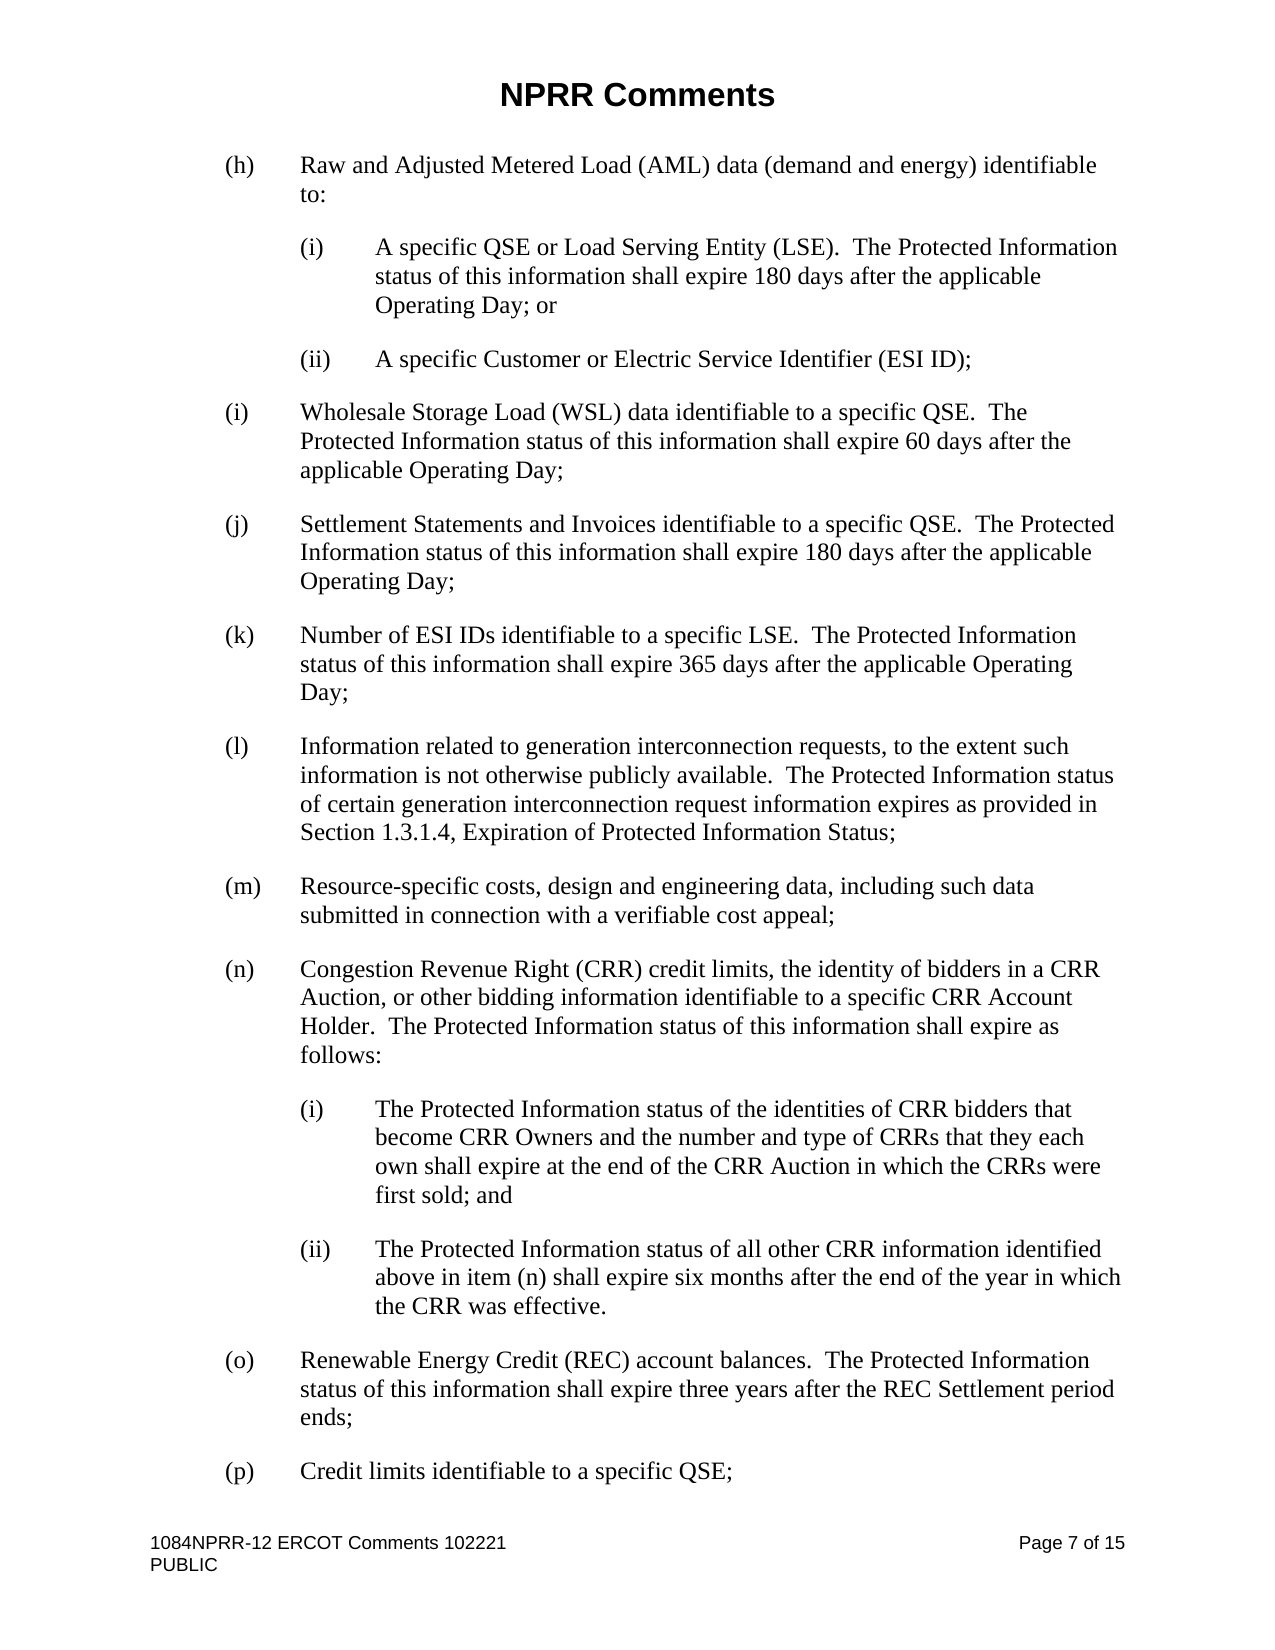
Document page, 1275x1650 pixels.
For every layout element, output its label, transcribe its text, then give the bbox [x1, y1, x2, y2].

text (ii) A specific Customer or Electric Service Identifier (ESI ID); [300, 344, 1125, 372]
text (n) Congestion Revenue Right (CRR) credit limits, the identity of bidders in a CRR Auction, or other bidding information identifiable to a specific CRR Account Holder. The Protected Information status of this information shall expire as follows: [225, 954, 1125, 1069]
text (o) Renewable Energy Credit (REC) account balances. The Protected Information status of this information shall expire three years after the REC Settlement period ends; [225, 1345, 1125, 1431]
text (j) Settlement Statements and Invoices identifiable to a specific QSE. The Protected Information status of this information shall expire 180 days after the applicable Operating Day; [225, 509, 1125, 595]
text (k) Number of ESI IDs identifiable to a specific LSE. The Protected Information status of this information shall expire 365 days after the applicable Operating Day; [225, 620, 1125, 706]
text (l) Information related to generation interconnection requests, to the extent such information is not otherwise publicly available. The Protected Information status of certain generation interconnection request information expires as provided in Section 1.3.1.4, Expiration of Protected Information Status; [225, 731, 1125, 846]
text (ii) The Protected Information status of all other CRR information identified above in item (n) shall expire six months after the end of the year in which the CRR was effective. [300, 1234, 1125, 1320]
text (i) A specific QSE or Load Serving Entity (LSE). The Protected Information status of this information shall expire 180 days after the applicable Operating Day; or [300, 232, 1125, 319]
text (i) The Protected Information status of the identities of CRR bidders that become CRR Owners and the number and type of CRRs that they each own shall expire at the end of the CRR Auction in which the CRRs were first sold; and [300, 1094, 1125, 1209]
text (m) Resource-specific costs, design and engineering data, including such data submitted in connection with a verifiable cost appeal; [225, 871, 1125, 929]
text (p) Credit limits identifiable to a specific QSE; [225, 1456, 1125, 1485]
text (h) Raw and Adjusted Metered Load (AML) data (demand and energy) identifiable to: [225, 150, 1125, 207]
text (i) Wholesale Storage Load (WSL) data identifiable to a specific QSE. The Protected Information status of this information shall expire 60 days after the applicable Operating Day; [225, 397, 1125, 484]
